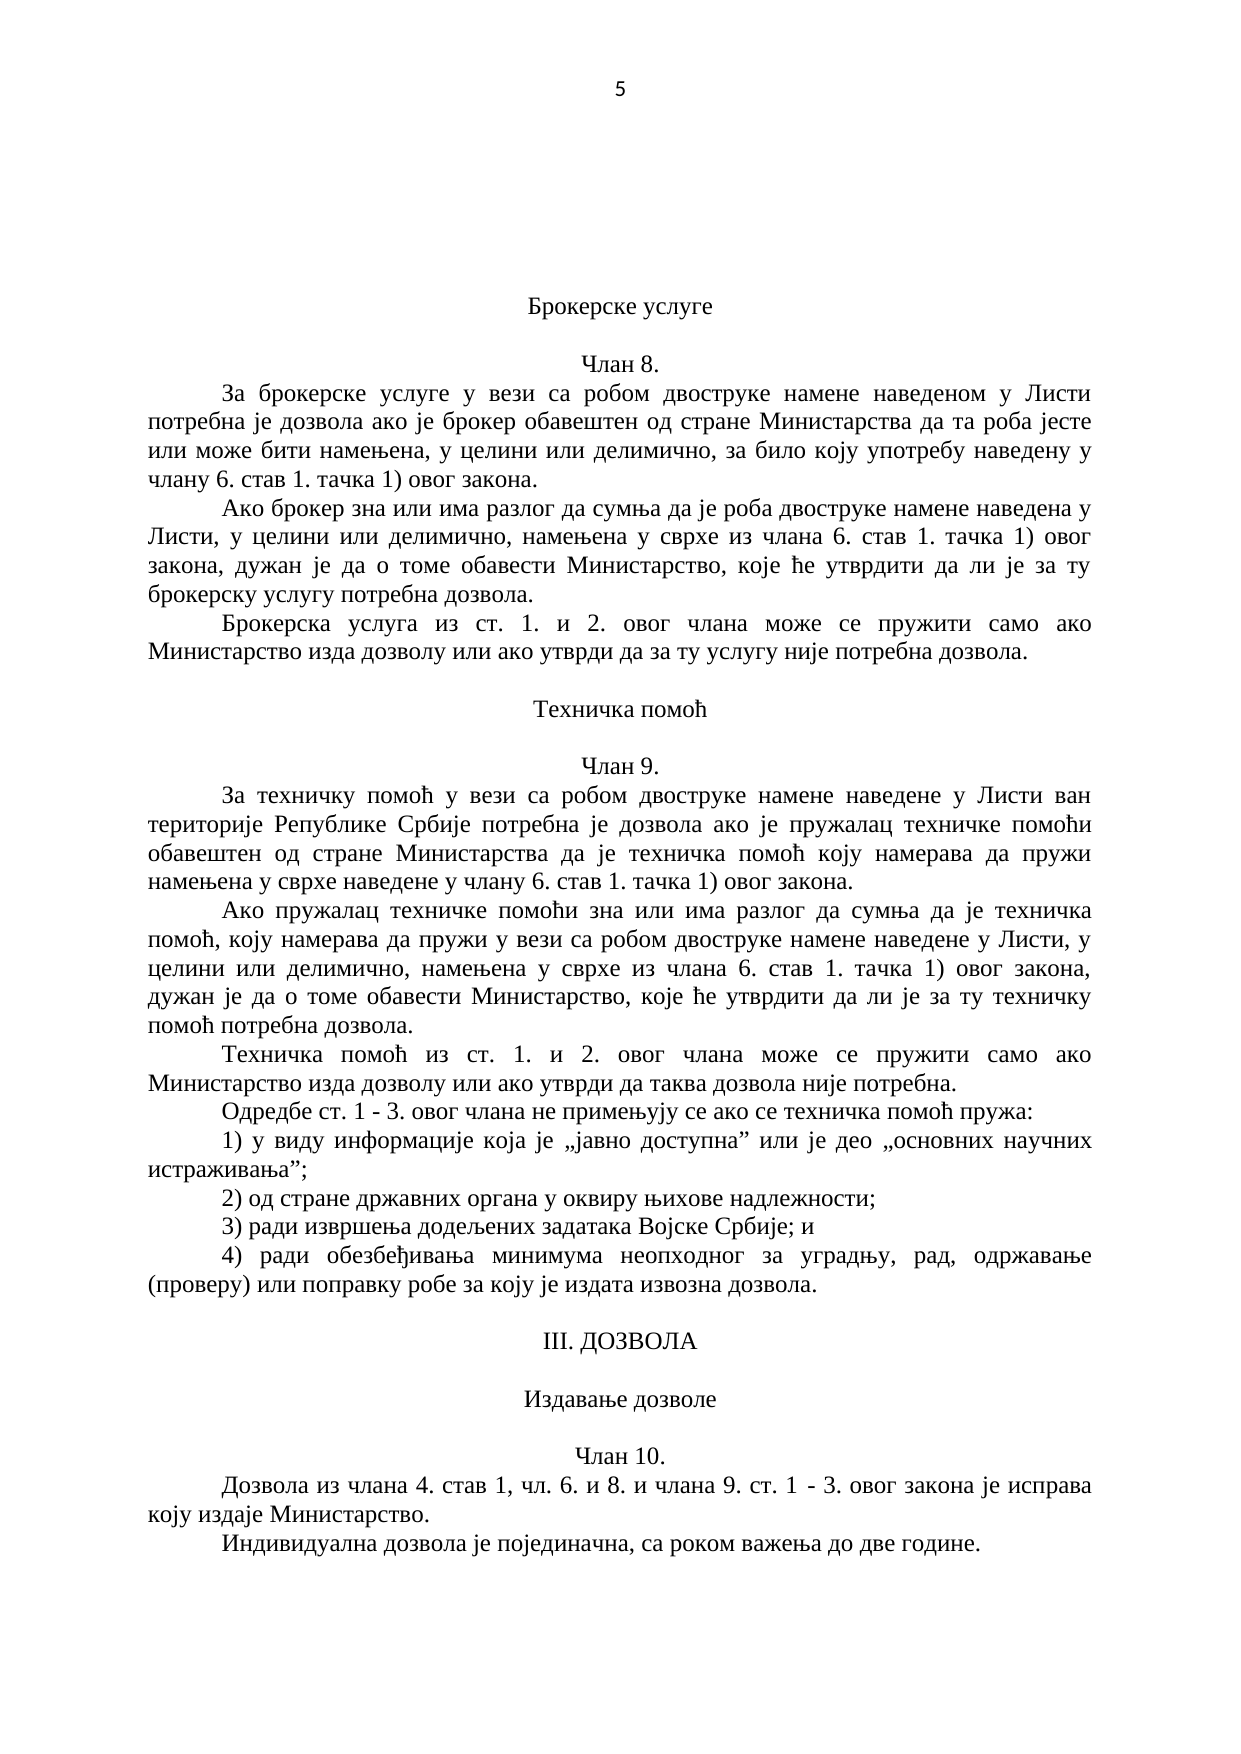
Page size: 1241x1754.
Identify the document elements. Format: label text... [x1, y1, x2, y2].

text Издавање дозволе [148, 1384, 1093, 1413]
text 1) у виду информације која је „јавно доступна” или је део „основних научних истраживања”; [148, 1125, 1093, 1183]
text За техничку помоћ у вези са робом двоструке намене наведене у Листи ван територије Републике Србије потребна је дозвола ако је пружалац техничке помоћи обавештен од стране Министарства да је техничка помоћ коју намерава да пружи намењена у сврхе наведене у члану 6. став 1. тачка 1) овог закона. [148, 780, 1093, 895]
text Брокерска услуга из ст. 1. и 2. овог члана може се пружити само ако Министарство изда дозволу или ако утврди да за ту услугу није потребна дозвола. [148, 608, 1093, 665]
text Члан 9. [148, 751, 1093, 780]
text За брокерске услуге у вези са робом двоструке намене наведеном у Листи потребна је дозвола ако је брокер обавештен од стране Министарства да та роба јесте или може бити намењена, у целини или делимично, за било коју употребу наведену у члану 6. став 1. тачка 1) овог закона. [148, 378, 1093, 493]
text Брокерске услуге [148, 291, 1093, 320]
text Дозвола из члана 4. став 1, чл. 6. и 8. и члана 9. ст. 1 - 3. овог закона је исправа коју издаје Министарство. [148, 1470, 1093, 1528]
text Индивидуална дозвола је појединачна, са роком важења до две године. [148, 1528, 1093, 1556]
text Одредбе ст. 1 - 3. овог члана не примењују се ако се техничка помоћ пружа: [148, 1096, 1093, 1125]
text Техничка помоћ из ст. 1. и 2. овог члана може се пружити само ако Министарство изда дозволу или ако утврди да таква дозвола није потребна. [148, 1039, 1093, 1096]
text Ако пружалац техничке помоћи зна или има разлог да сумња да је техничка помоћ, коју намерава да пружи у вези са робом двоструке намене наведене у Листи, у целини или делимично, намењена у сврхе из члана 6. став 1. тачка 1) овог закона, дужан је да о томе обавести Министарство, које ће утврдити да ли је за ту техничку помоћ потребна дозвола. [148, 895, 1093, 1039]
text Члан 10. [148, 1441, 1093, 1470]
text Техничка помоћ [148, 694, 1093, 723]
text Ако брокер зна или има разлог да сумња да је роба двоструке намене наведена у Листи, у целини или делимично, намењена у сврхе из члана 6. став 1. тачка 1) овог закона, дужан је да о томе обавести Министарство, које ће утврдити да ли је за ту брокерску услугу потребна дозвола. [148, 493, 1093, 608]
text 2) од стране државних органа у оквиру њихове надлежности; [148, 1183, 1093, 1211]
text Члан 8. [148, 349, 1093, 378]
text 3) ради извршења додељених задатака Војске Србије; и [148, 1211, 1093, 1240]
text III. ДОЗВОЛА [148, 1326, 1093, 1355]
text 4) ради обезбеђивања минимума неопходног за уградњу, рад, одржавање (проверу) или поправку робе за коју је издата извозна дозвола. [148, 1240, 1093, 1298]
